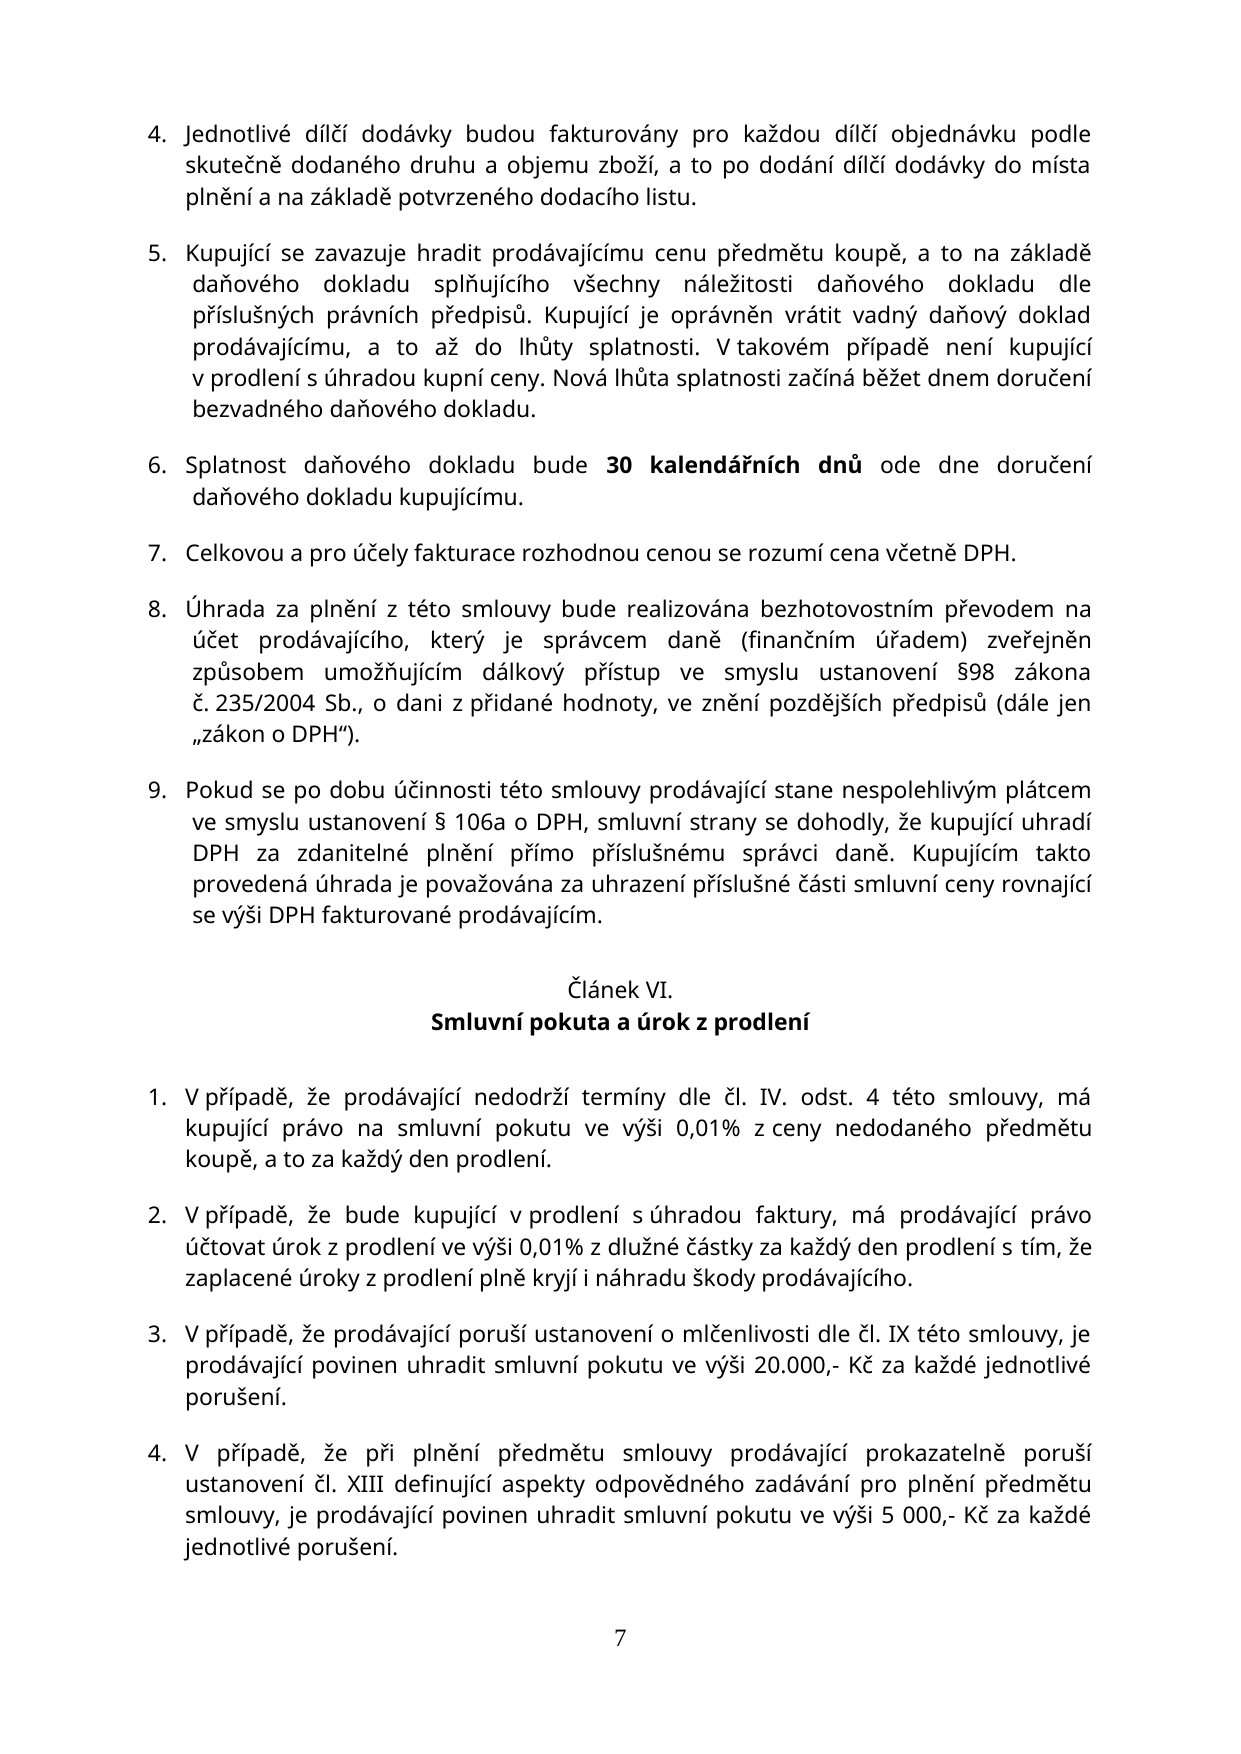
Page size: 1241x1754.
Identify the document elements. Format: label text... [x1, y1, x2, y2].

list Úhrada za plnění z této smlouvy bude realizována bezhotovostním převodem na účet prodávajícího, který je správcem daně (finančním úřadem) zveřejněn způsobem umožňujícím dálkový přístup ve smyslu ustanovení §98 zákona č. 235/2004 Sb., o dani z přidané hodnoty, ve znění pozdějších předpisů (dále jen „zákon o DPH“). [148, 593, 1092, 749]
list Jednotlivé dílčí dodávky budou fakturovány pro každou dílčí objednávku podle skutečně dodaného druhu a objemu zboží, a to po dodání dílčí dodávky do místa plnění a na základě potvrzeného dodacího listu. [148, 118, 1092, 212]
text Článek VI. [148, 974, 1092, 1006]
text Smluvní pokuta a úrok z prodlení [148, 1006, 1092, 1037]
list V případě, že bude kupující v prodlení s úhradou faktury, má prodávající právo účtovat úrok z prodlení ve výši 0,01% z dlužné částky za každý den prodlení s tím, že zaplacené úroky z prodlení plně kryjí i náhradu škody prodávajícího. [148, 1199, 1092, 1293]
list Pokud se po dobu účinnosti této smlouvy prodávající stane nespolehlivým plátcem ve smyslu ustanovení § 106a o DPH, smluvní strany se dohodly, že kupující uhradí DPH za zdanitelné plnění přímo příslušnému správci daně. Kupujícím takto provedená úhrada je považována za uhrazení příslušné části smluvní ceny rovnající se výši DPH fakturované prodávajícím. [148, 774, 1092, 931]
list Splatnost daňového dokladu bude 30 kalendářních dnů ode dne doručení daňového dokladu kupujícímu. [148, 449, 1092, 512]
list Celkovou a pro účely fakturace rozhodnou cenou se rozumí cena včetně DPH. [148, 537, 1092, 568]
list Kupující se zavazuje hradit prodávajícímu cenu předmětu koupě, a to na základě daňového dokladu splňujícího všechny náležitosti daňového dokladu dle příslušných právních předpisů. Kupující je oprávněn vrátit vadný daňový doklad prodávajícímu, a to až do lhůty splatnosti. V takovém případě není kupující v prodlení s úhradou kupní ceny. Nová lhůta splatnosti začíná běžet dnem doručení bezvadného daňového dokladu. [148, 237, 1092, 424]
list V případě, že při plnění předmětu smlouvy prodávající prokazatelně poruší ustanovení čl. XIII definující aspekty odpovědného zadávání pro plnění předmětu smlouvy, je prodávající povinen uhradit smluvní pokutu ve výši 5 000,- Kč za každé jednotlivé porušení. [148, 1437, 1092, 1562]
list V případě, že prodávající nedodrží termíny dle čl. IV. odst. 4 této smlouvy, má kupující právo na smluvní pokutu ve výši 0,01% z ceny nedodaného předmětu koupě, a to za každý den prodlení. [148, 1081, 1092, 1174]
list V případě, že prodávající poruší ustanovení o mlčenlivosti dle čl. IX této smlouvy, je prodávající povinen uhradit smluvní pokutu ve výši 20.000,- Kč za každé jednotlivé porušení. [148, 1318, 1092, 1412]
